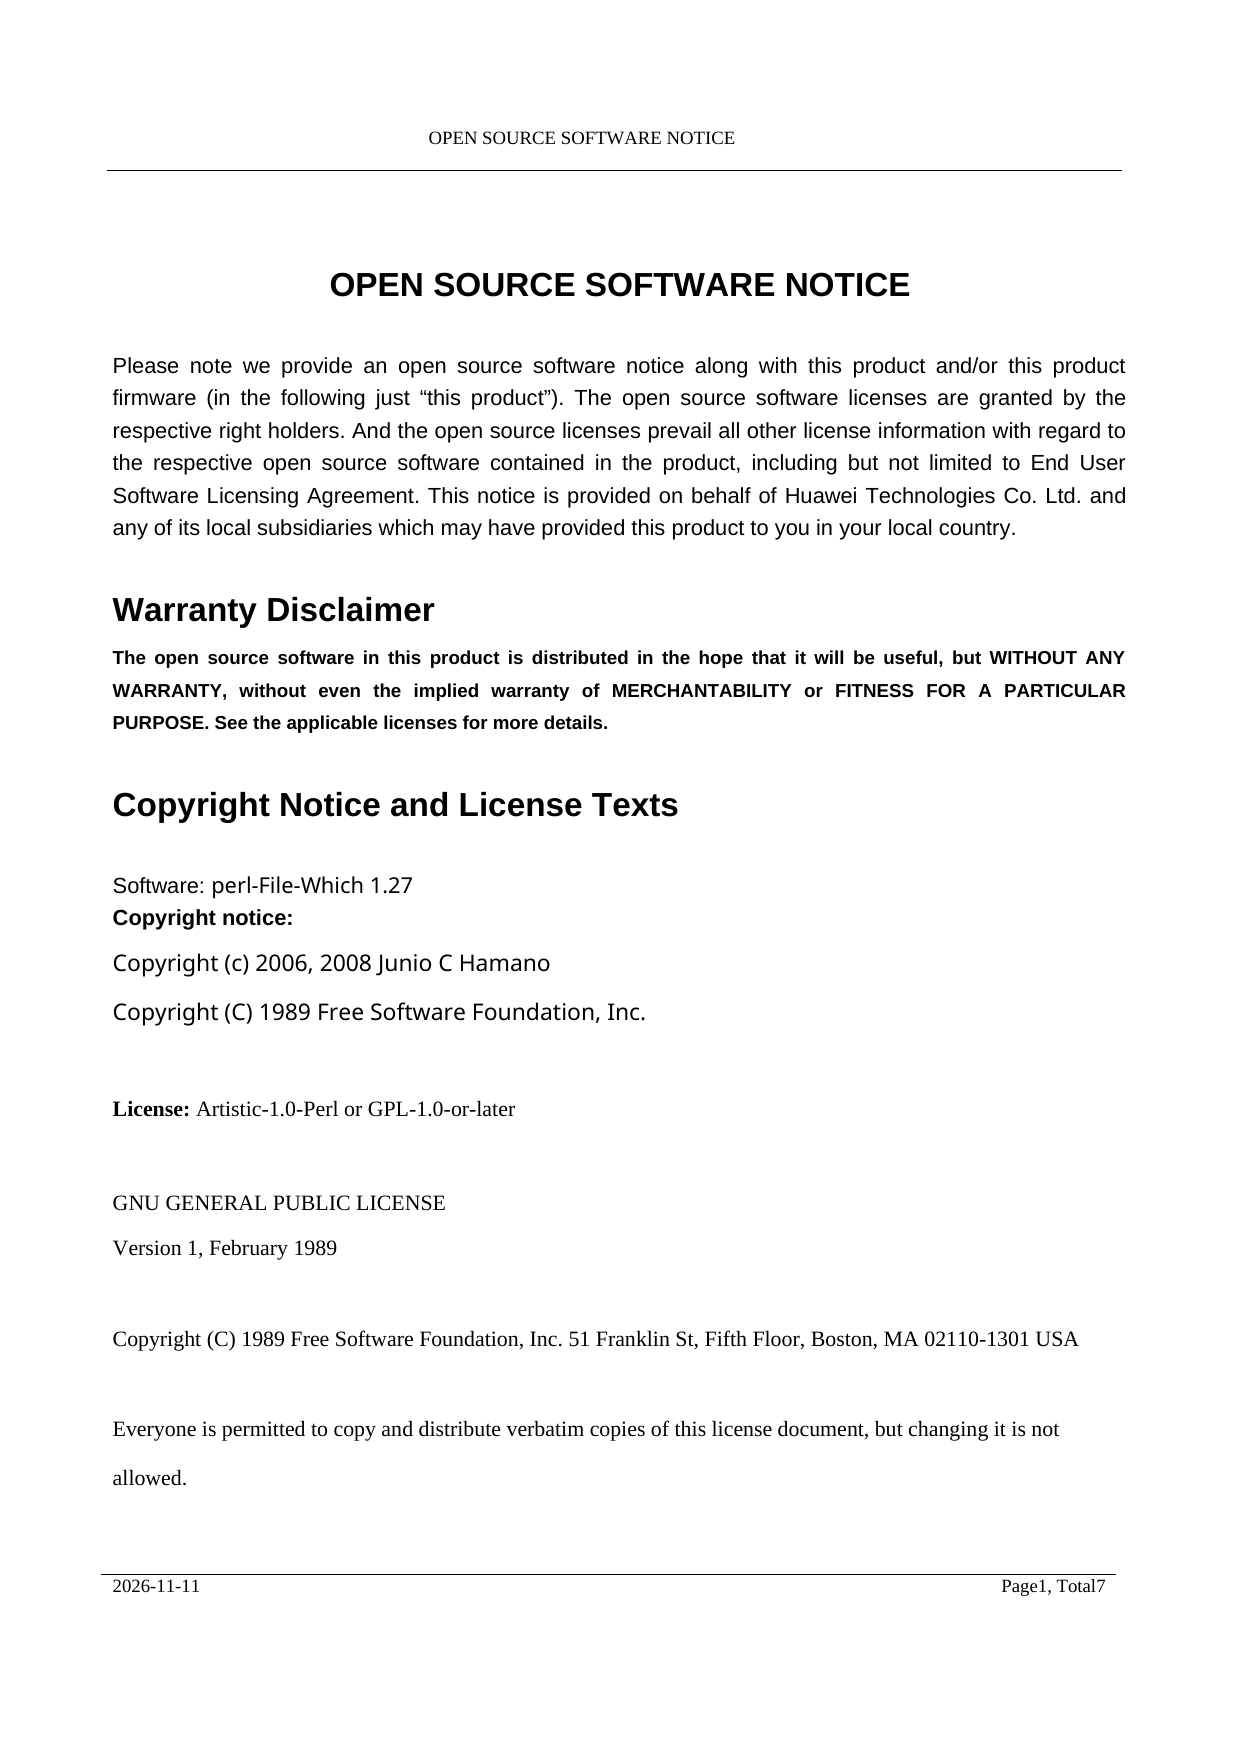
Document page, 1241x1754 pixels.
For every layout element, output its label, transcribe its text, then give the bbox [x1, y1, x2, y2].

text The open source software in this product is distributed in the hope that it will be useful, but WITHOUT ANY WARRANTY, without even the implied warranty of MERCHANTABILITY or FITNESS FOR A PARTICULAR PURPOSE. See the applicable licenses for more details. [112, 641, 1128, 739]
text Everyone is permitted to copy and distribute verbatim copies of this license document, but changing it is not allowed. [112, 1412, 1128, 1493]
text OPEN SOURCE SOFTWARE NOTICE [112, 251, 1128, 316]
text Copyright Notice and License Texts [112, 771, 1128, 836]
text Software: perl-File-Which 1.27 [112, 869, 1128, 901]
text Copyright (c) 2006, 2008 Junio C Hamano Copyright (C) 1989 Free Software Foundation, Inc. [112, 947, 1128, 1077]
text Please note we provide an open source software notice along with this product and/or this product firmware (in the following just “this product”). The open source software licenses are granted by the respective right holders. And the open source licenses prevail all other license information with regard to the respective open source software contained in the product, including but not limited to End User Software Licensing Agreement. This notice is provided on behalf of Huawei Technologies Co. Ltd. and any of its local subsidiaries which may have provided this product to you in your local country. [112, 349, 1128, 544]
text Copyright notice: [112, 901, 1128, 934]
text GNU GENERAL PUBLIC LICENSE [112, 1138, 1128, 1219]
text License: Artistic-1.0-Perl or GPL-1.0-or-later [112, 1093, 1128, 1125]
text Version 1, February 1989 [112, 1232, 1128, 1264]
text Warranty Disclaimer [112, 576, 1128, 641]
text Copyright (C) 1989 Free Software Foundation, Inc. 51 Franklin St, Fifth Floor, Boston, MA 02110-1301 USA [112, 1322, 1128, 1354]
